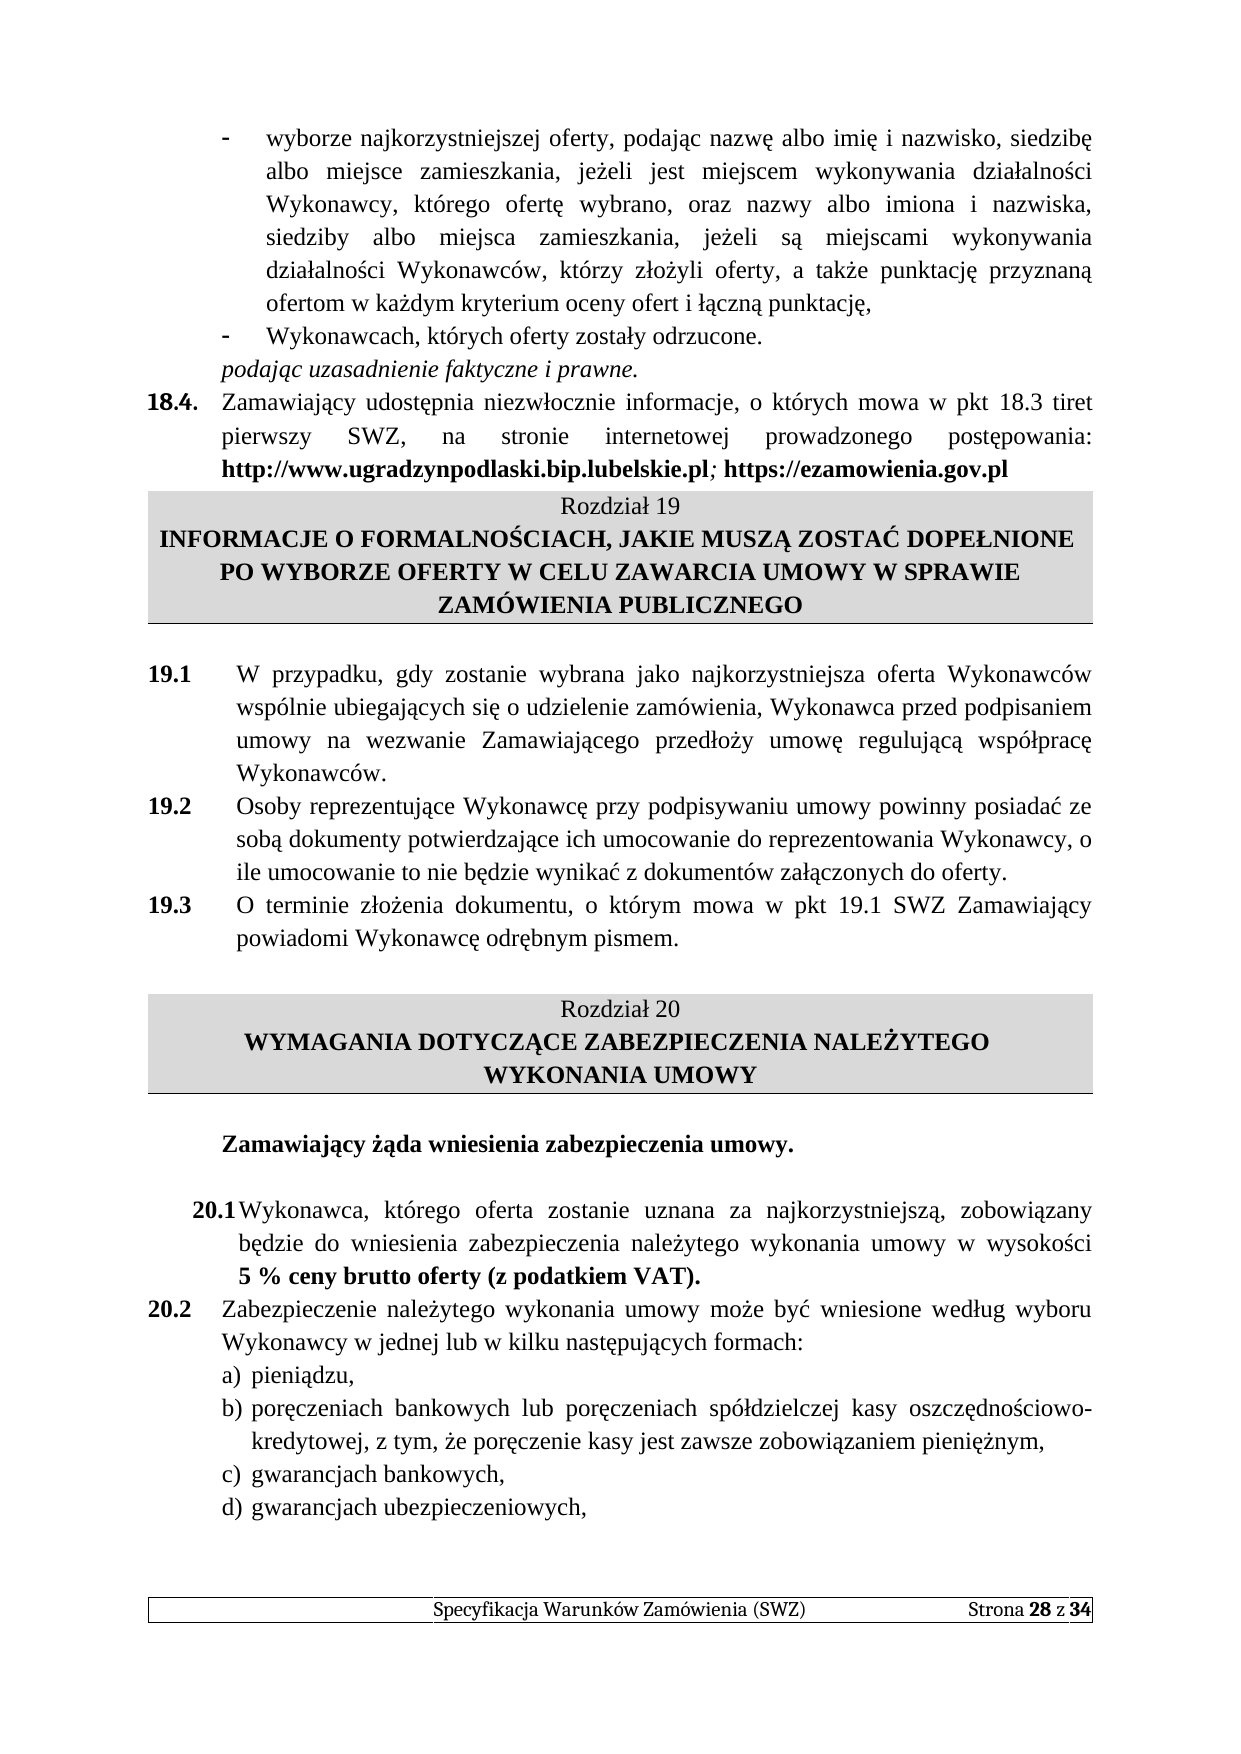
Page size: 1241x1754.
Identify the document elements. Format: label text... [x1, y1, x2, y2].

list poręczeniach bankowych lub poręczeniach spółdzielczej kasy oszczędnościowo-kredytowej, z tym, że poręczenie kasy jest zawsze zobowiązaniem pieniężnym, [222, 1393, 1093, 1455]
list Zabezpieczenie należytego wykonania umowy może być wniesione według wyboru Wykonawcy w jednej lub w kilku następujących formach: [148, 1294, 1093, 1356]
list W przypadku, gdy zostanie wybrana jako najkorzystniejsza oferta Wykonawców wspólnie ubiegających się o udzielenie zamówienia, Wykonawca przed podpisaniem umowy na wezwanie Zamawiającego przedłoży umowę regulującą współpracę Wykonawców. [148, 659, 1093, 787]
list Osoby reprezentujące Wykonawcę przy podpisywaniu umowy powinny posiadać ze sobą dokumenty potwierdzające ich umocowanie do reprezentowania Wykonawcy, o ile umocowanie to nie będzie wynikać z dokumentów załączonych do oferty. [148, 791, 1093, 886]
list pieniądzu, [222, 1360, 1093, 1389]
list wyborze najkorzystniejszej oferty, podając nazwę albo imię i nazwisko, siedzibę albo miejsce zamieszkania, jeżeli jest miejscem wykonywania działalności Wykonawcy, którego ofertę wybrano, oraz nazwy albo imiona i nazwiska, siedziby albo miejsca zamieszkania, jeżeli są miejscami wykonywania działalności Wykonawców, którzy złożyli oferty, a także punktację przyznaną ofertom w każdym kryterium oceny ofert i łączną punktację, [221, 123, 1093, 317]
list O terminie złożenia dokumentu, o którym mowa w pkt 19.1 SWZ Zamawiający powiadomi Wykonawcę odrębnym pismem. [148, 890, 1093, 952]
table_header Rozdział 20 WYMAGANIA DOTYCZĄCE ZABEZPIECZENIA NALEŻYTEGO WYKONANIA UMOWY [148, 994, 1093, 1093]
list Zamawiający udostępnia niezwłocznie informacje, o których mowa w pkt 18.3 tiret pierwszy SWZ, na stronie internetowej prowadzonego postępowania: http://www.ugradzynpodlaski.bip.lubelskie.pl; https://ezamowienia.gov.pl [148, 387, 1093, 483]
list gwarancjach bankowych, [222, 1459, 1093, 1488]
list Wykonawcach, których oferty zostały odrzucone. [221, 321, 1093, 350]
table_header Rozdział 19 INFORMACJE O FORMALNOŚCIACH, JAKIE MUSZĄ ZOSTAĆ DOPEŁNIONE PO WYBORZE OFERTY W CELU ZAWARCIA UMOWY W SPRAWIE ZAMÓWIENIA PUBLICZNEGO [148, 491, 1093, 623]
list gwarancjach ubezpieczeniowych, [222, 1492, 1093, 1521]
list Wykonawca, którego oferta zostanie uznana za najkorzystniejszą, zobowiązany będzie do wniesienia zabezpieczenia należytego wykonania umowy w wysokości 5 % ceny brutto oferty (z podatkiem VAT). [192, 1195, 1093, 1290]
list podając uzasadnienie faktyczne i prawne. [148, 354, 1093, 383]
list Zamawiający żąda wniesienia zabezpieczenia umowy. [221, 1129, 1093, 1158]
